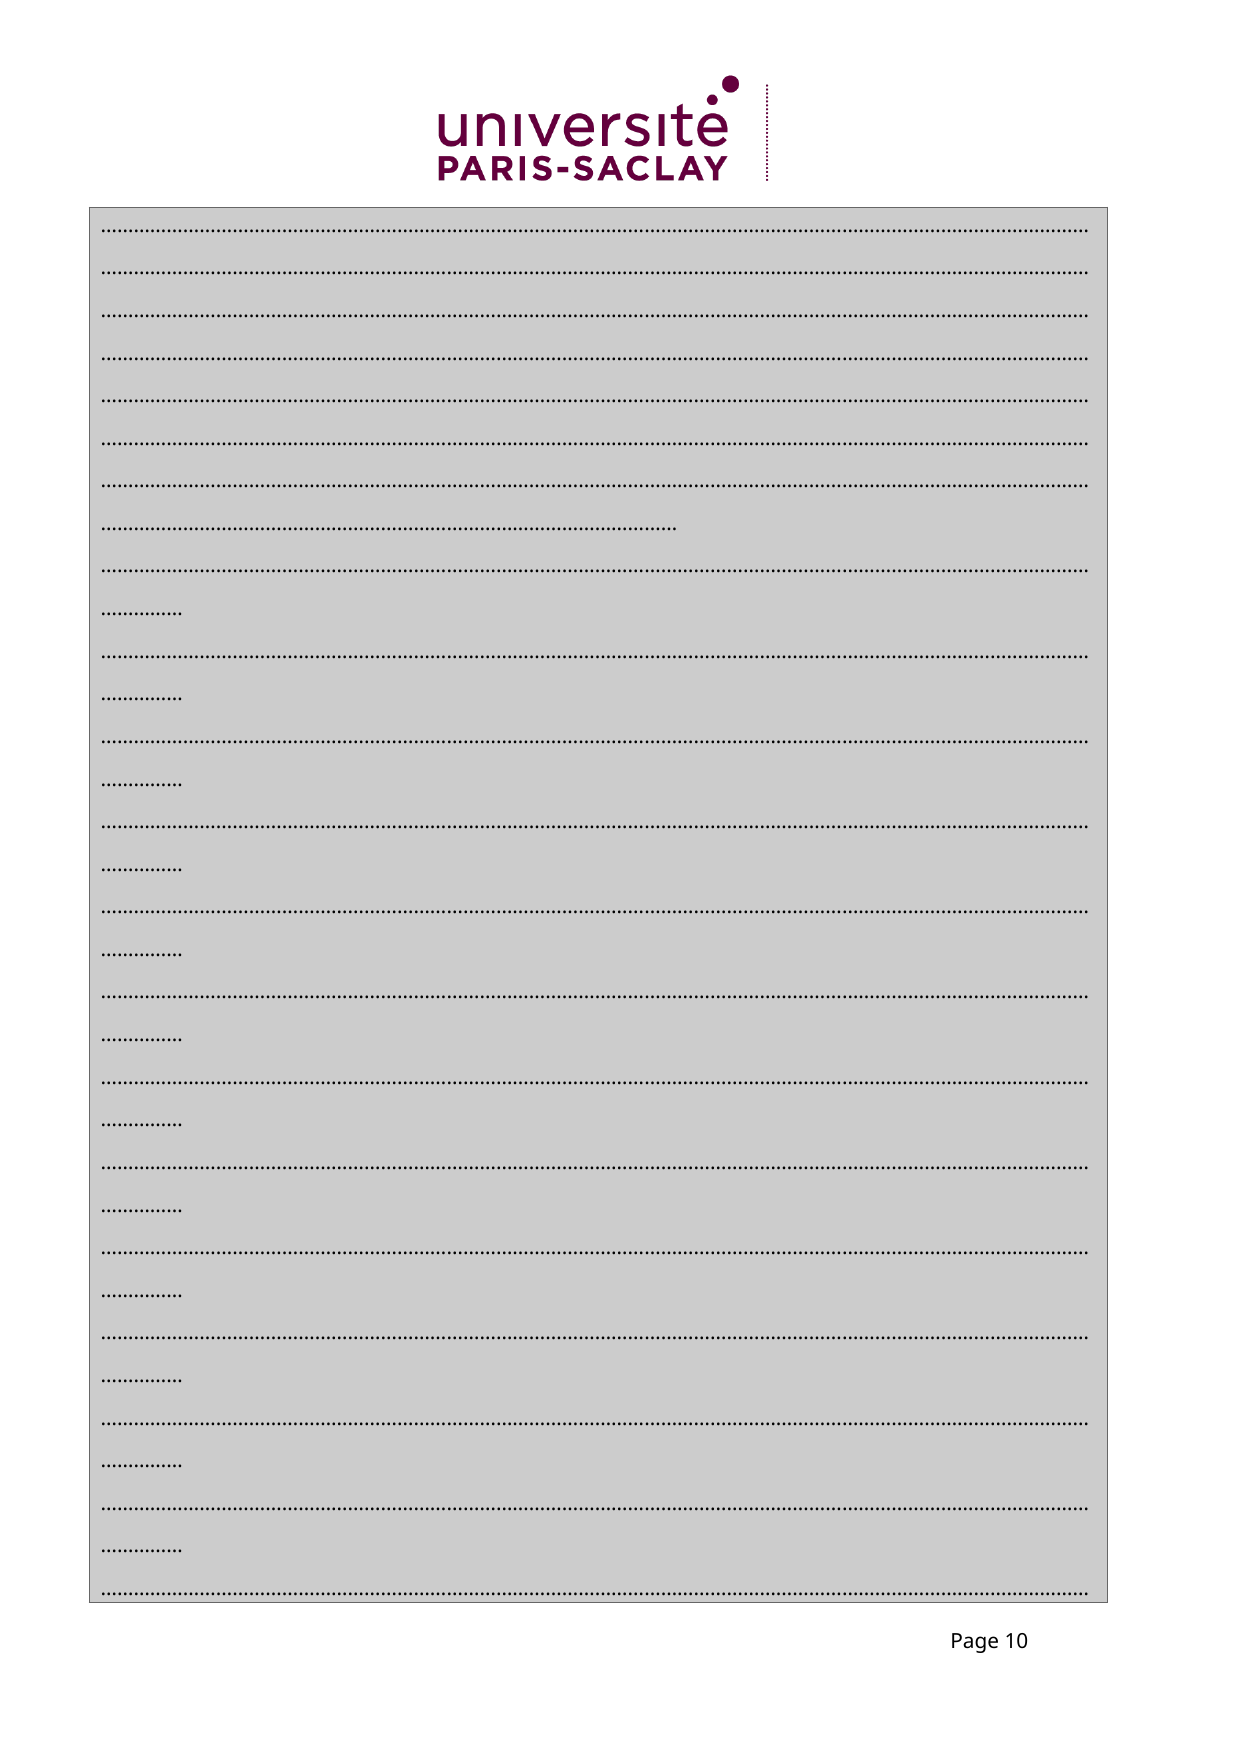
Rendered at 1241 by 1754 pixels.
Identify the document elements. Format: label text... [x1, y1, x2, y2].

picture [412, 47, 769, 207]
